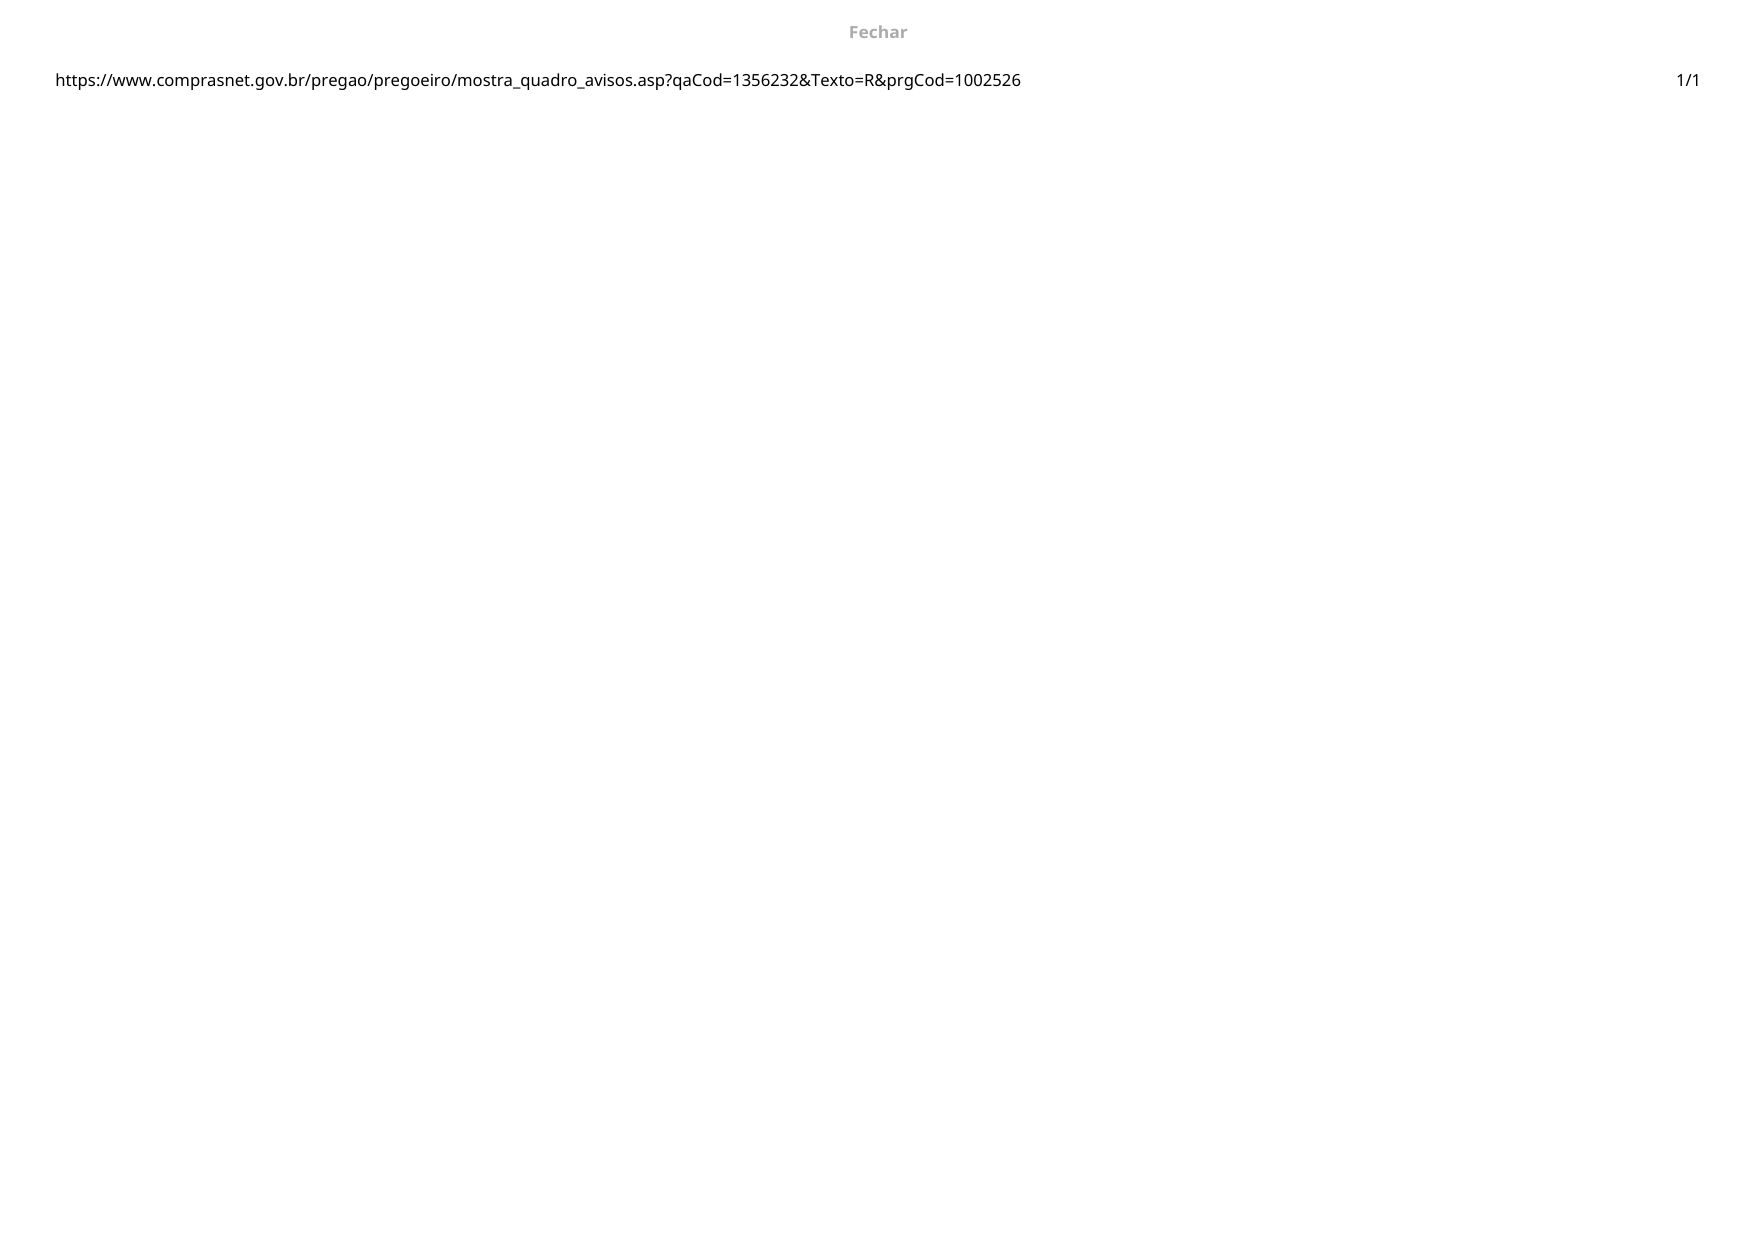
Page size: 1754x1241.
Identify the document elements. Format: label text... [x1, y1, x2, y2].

text Fechar [843, 21, 913, 43]
text https://www.comprasnet.gov.br/pregao/pregoeiro/mostra_quadro_avisos.asp?qaCod=1356232&Texto=R&prgCod=1002526 1/1 [55, 69, 1710, 92]
